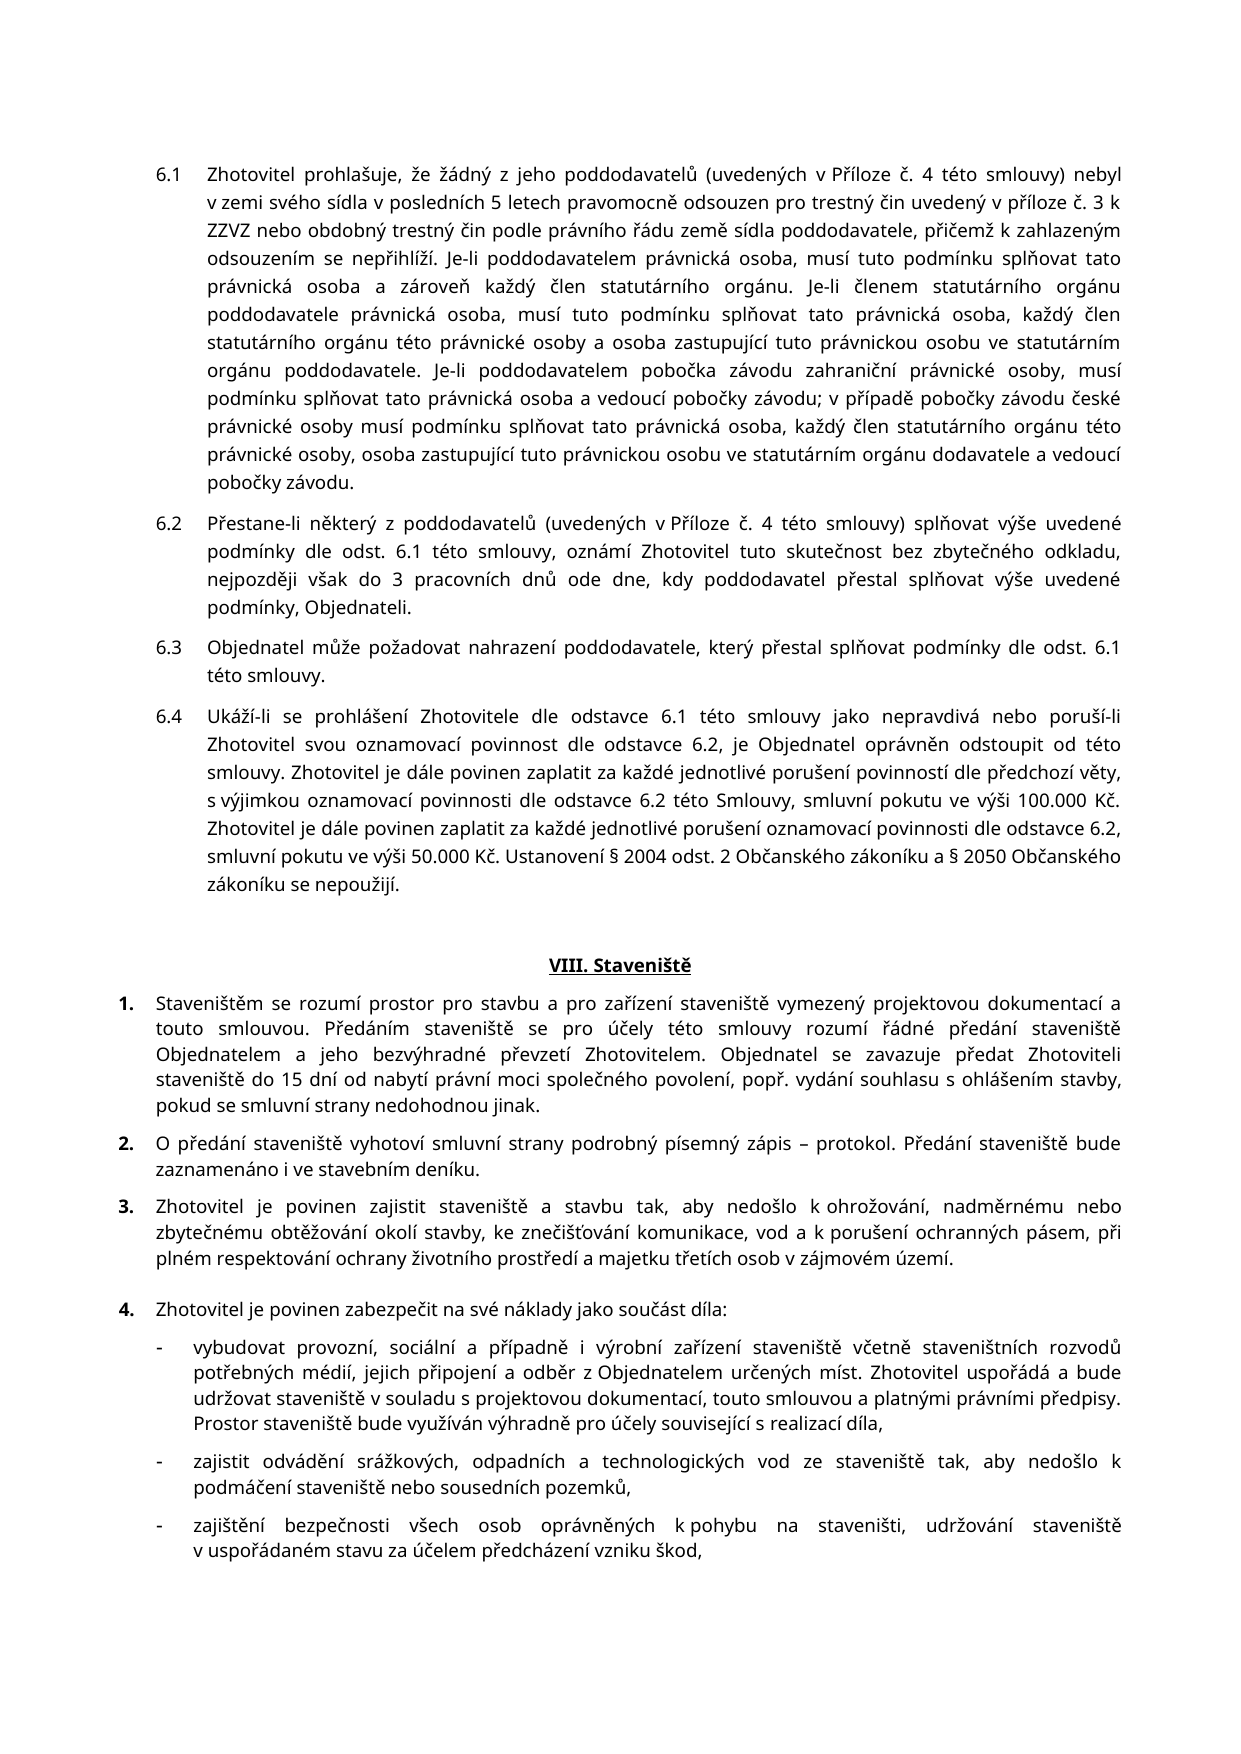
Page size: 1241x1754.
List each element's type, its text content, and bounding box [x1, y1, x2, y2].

list 6.4 Ukáží-li se prohlášení Zhotovitele dle odstavce 6.1 této smlouvy jako nepravdivá nebo poruší-li Zhotovitel svou oznamovací povinnost dle odstavce 6.2, je Objednatel oprávněn odstoupit od této smlouvy. Zhotovitel je dále povinen zaplatit za každé jednotlivé porušení povinností dle předchozí věty, s výjimkou oznamovací povinnosti dle odstavce 6.2 této Smlouvy, smluvní pokutu ve výši 100.000 Kč. Zhotovitel je dále povinen zaplatit za každé jednotlivé porušení oznamovací povinnosti dle odstavce 6.2, smluvní pokutu ve výši 50.000 Kč. Ustanovení § 2004 odst. 2 Občanského zákoníku a § 2050 Občanského zákoníku se nepoužijí. [156, 703, 1122, 897]
text 4. Zhotovitel je povinen zabezpečit na své náklady jako součást díla: [118, 1296, 1122, 1321]
list zajištění bezpečnosti všech osob oprávněných k pohybu na staveništi, udržování staveniště v uspořádaném stavu za účelem předcházení vzniku škod, [156, 1512, 1122, 1563]
text 3. Zhotovitel je povinen zajistit staveniště a stavbu tak, aby nedošlo k ohrožování, nadměrnému nebo zbytečnému obtěžování okolí stavby, ke znečišťování komunikace, vod a k porušení ochranných pásem, při plném respektování ochrany životního prostředí a majetku třetích osob v zájmovém území. [118, 1194, 1122, 1270]
list 6.2 Přestane-li některý z poddodavatelů (uvedených v Příloze č. 4 této smlouvy) splňovat výše uvedené podmínky dle odst. 6.1 této smlouvy, oznámí Zhotovitel tuto skutečnost bez zbytečného odkladu, nejpozději však do 3 pracovních dnů ode dne, kdy poddodavatel přestal splňovat výše uvedené podmínky, Objednateli. [156, 510, 1122, 619]
text Staveniště [118, 952, 1122, 978]
text 2. O předání staveniště vyhotoví smluvní strany podrobný písemný zápis – protokol. Předání staveniště bude zaznamenáno i ve stavebním deníku. [118, 1130, 1122, 1181]
list zajistit odvádění srážkových, odpadních a technologických vod ze staveniště tak, aby nedošlo k podmáčení staveniště nebo sousedních pozemků, [156, 1448, 1122, 1499]
list vybudovat provozní, sociální a případně i výrobní zařízení staveniště včetně staveništních rozvodů potřebných médií, jejich připojení a odběr z Objednatelem určených míst. Zhotovitel uspořádá a bude udržovat staveniště v souladu s projektovou dokumentací, touto smlouvou a platnými právními předpisy. Prostor staveniště bude využíván výhradně pro účely související s realizací díla, [156, 1334, 1122, 1436]
text 1. Staveništěm se rozumí prostor pro stavbu a pro zařízení staveniště vymezený projektovou dokumentací a touto smlouvou. Předáním staveniště se pro účely této smlouvy rozumí řádné předání staveniště Objednatelem a jeho bezvýhradné převzetí Zhotovitelem. Objednatel se zavazuje předat Zhotoviteli staveniště do 15 dní od nabytí právní moci společného povolení, popř. vydání souhlasu s ohlášením stavby, pokud se smluvní strany nedohodnou jinak. [118, 990, 1122, 1118]
list 6.1 Zhotovitel prohlašuje, že žádný z jeho poddodavatelů (uvedených v Příloze č. 4 této smlouvy) nebyl v zemi svého sídla v posledních 5 letech pravomocně odsouzen pro trestný čin uvedený v příloze č. 3 k ZZVZ nebo obdobný trestný čin podle právního řádu země sídla poddodavatele, přičemž k zahlazeným odsouzením se nepřihlíží. Je-li poddodavatelem právnická osoba, musí tuto podmínku splňovat tato právnická osoba a zároveň každý člen statutárního orgánu. Je-li členem statutárního orgánu poddodavatele právnická osoba, musí tuto podmínku splňovat tato právnická osoba, každý člen statutárního orgánu této právnické osoby a osoba zastupující tuto právnickou osobu ve statutárním orgánu poddodavatele. Je-li poddodavatelem pobočka závodu zahraniční právnické osoby, musí podmínku splňovat tato právnická osoba a vedoucí pobočky závodu; v případě pobočky závodu české právnické osoby musí podmínku splňovat tato právnická osoba, každý člen statutárního orgánu této právnické osoby, osoba zastupující tuto právnickou osobu ve statutárním orgánu dodavatele a vedoucí pobočky závodu. [156, 161, 1122, 495]
list 6.3 Objednatel může požadovat nahrazení poddodavatele, který přestal splňovat podmínky dle odst. 6.1 této smlouvy. [156, 634, 1122, 688]
